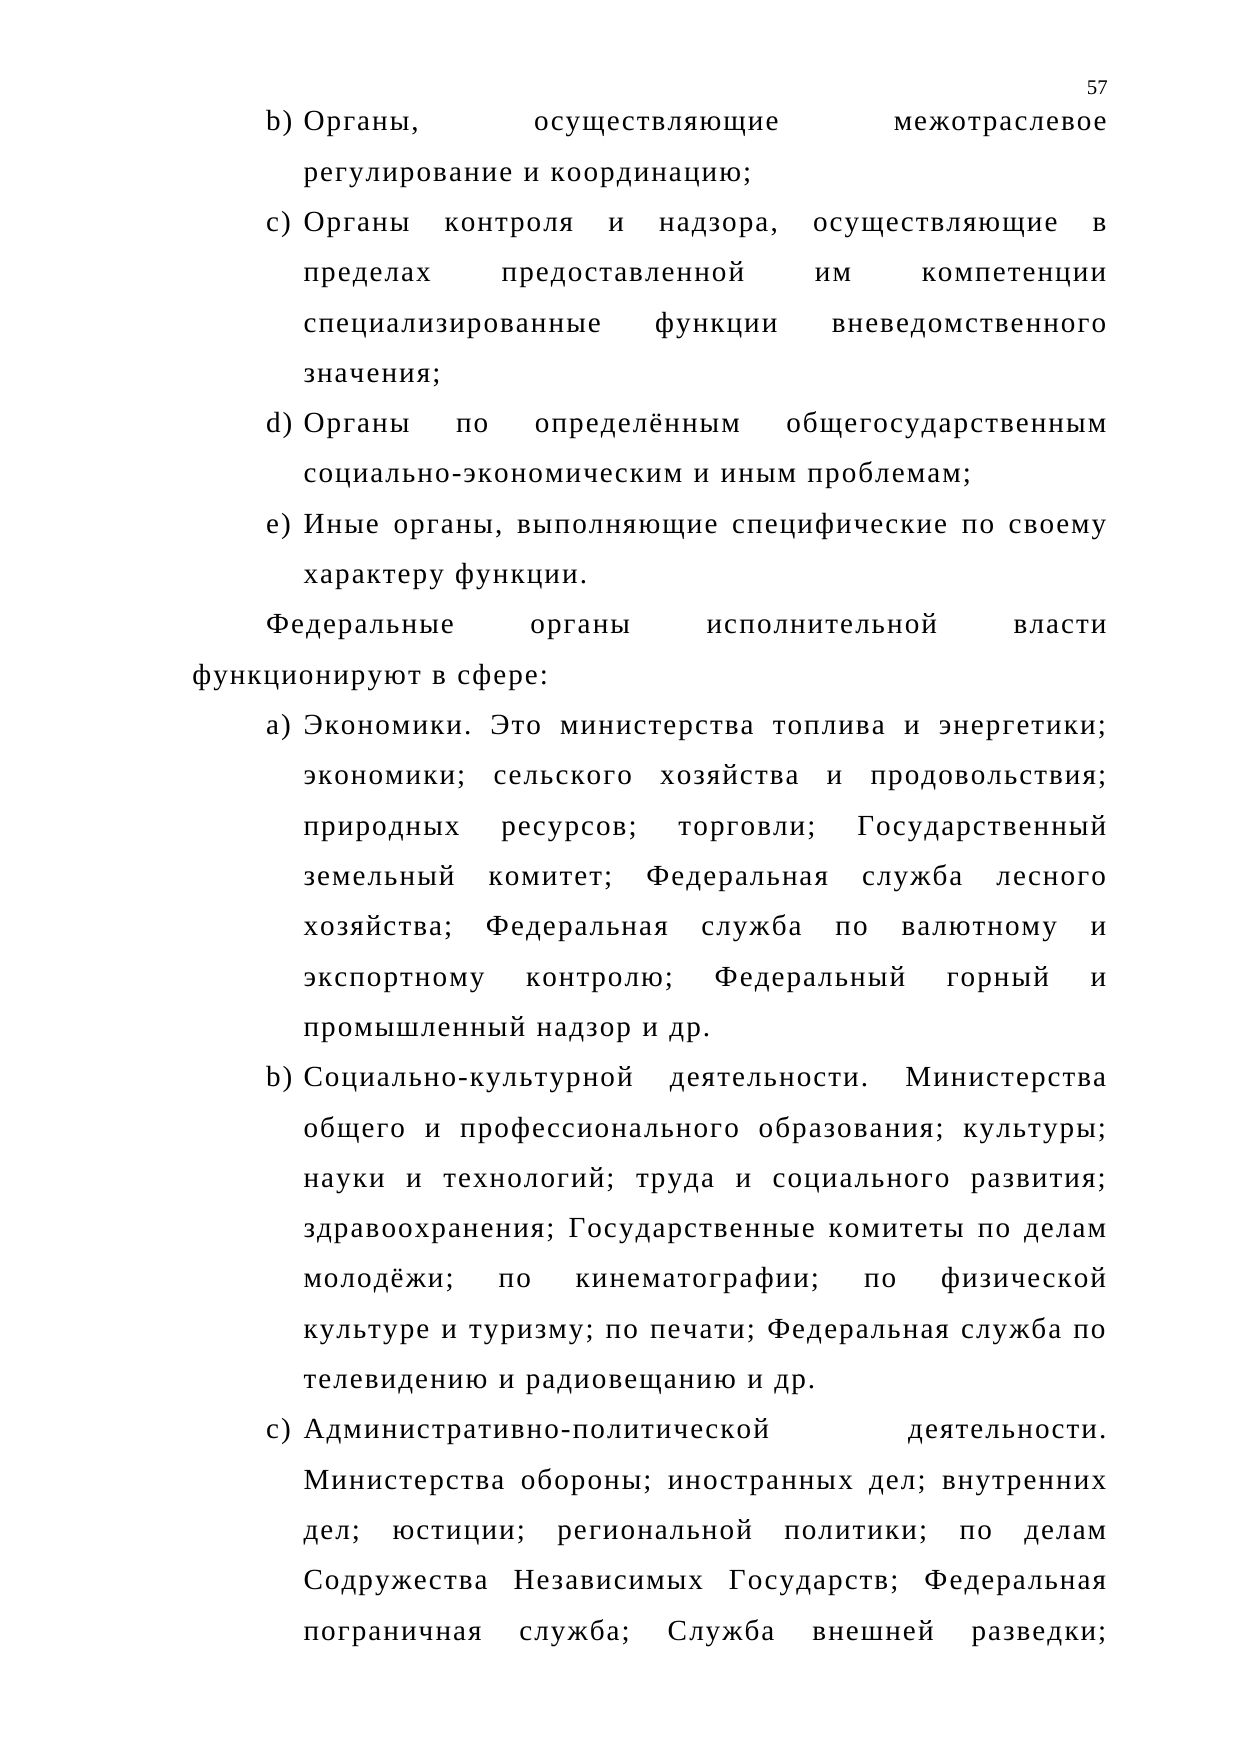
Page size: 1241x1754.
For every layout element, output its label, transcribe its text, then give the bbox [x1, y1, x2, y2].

text Федеральные органы исполнительной власти функционируют в сфере: [192, 607, 1107, 690]
list Социально-культурной деятельности. Министерства общего и профессионального образования; культуры; науки и технологий; труда и социального развития; здравоохранения; Государственные комитеты по делам молодёжи; по кинематографии; по физической культуре и туризму; по печати; Федеральная служба по телевидению и радиовещанию и др. [266, 1059, 1107, 1395]
list Иные органы, выполняющие специфические по своему характеру функции. [266, 506, 1107, 590]
list Органы по определённым общегосударственным социально-экономическим и иным проблемам; [266, 405, 1107, 489]
list Органы, осуществляющие межотраслевое регулирование и координацию; [266, 103, 1107, 187]
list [266, 1412, 1107, 1646]
list Органы контроля и надзора, осуществляющие в пределах предоставленной им компетенции специализированные функции вневедомственного значения; [266, 204, 1107, 388]
list Экономики. Это министерства топлива и энергетики; экономики; сельского хозяйства и продовольствия; природных ресурсов; торговли; Государственный земельный комитет; Федеральная служба лесного хозяйства; Федеральная служба по валютному и экспортному контролю; Федеральный горный и промышленный надзор и др. [266, 707, 1107, 1043]
